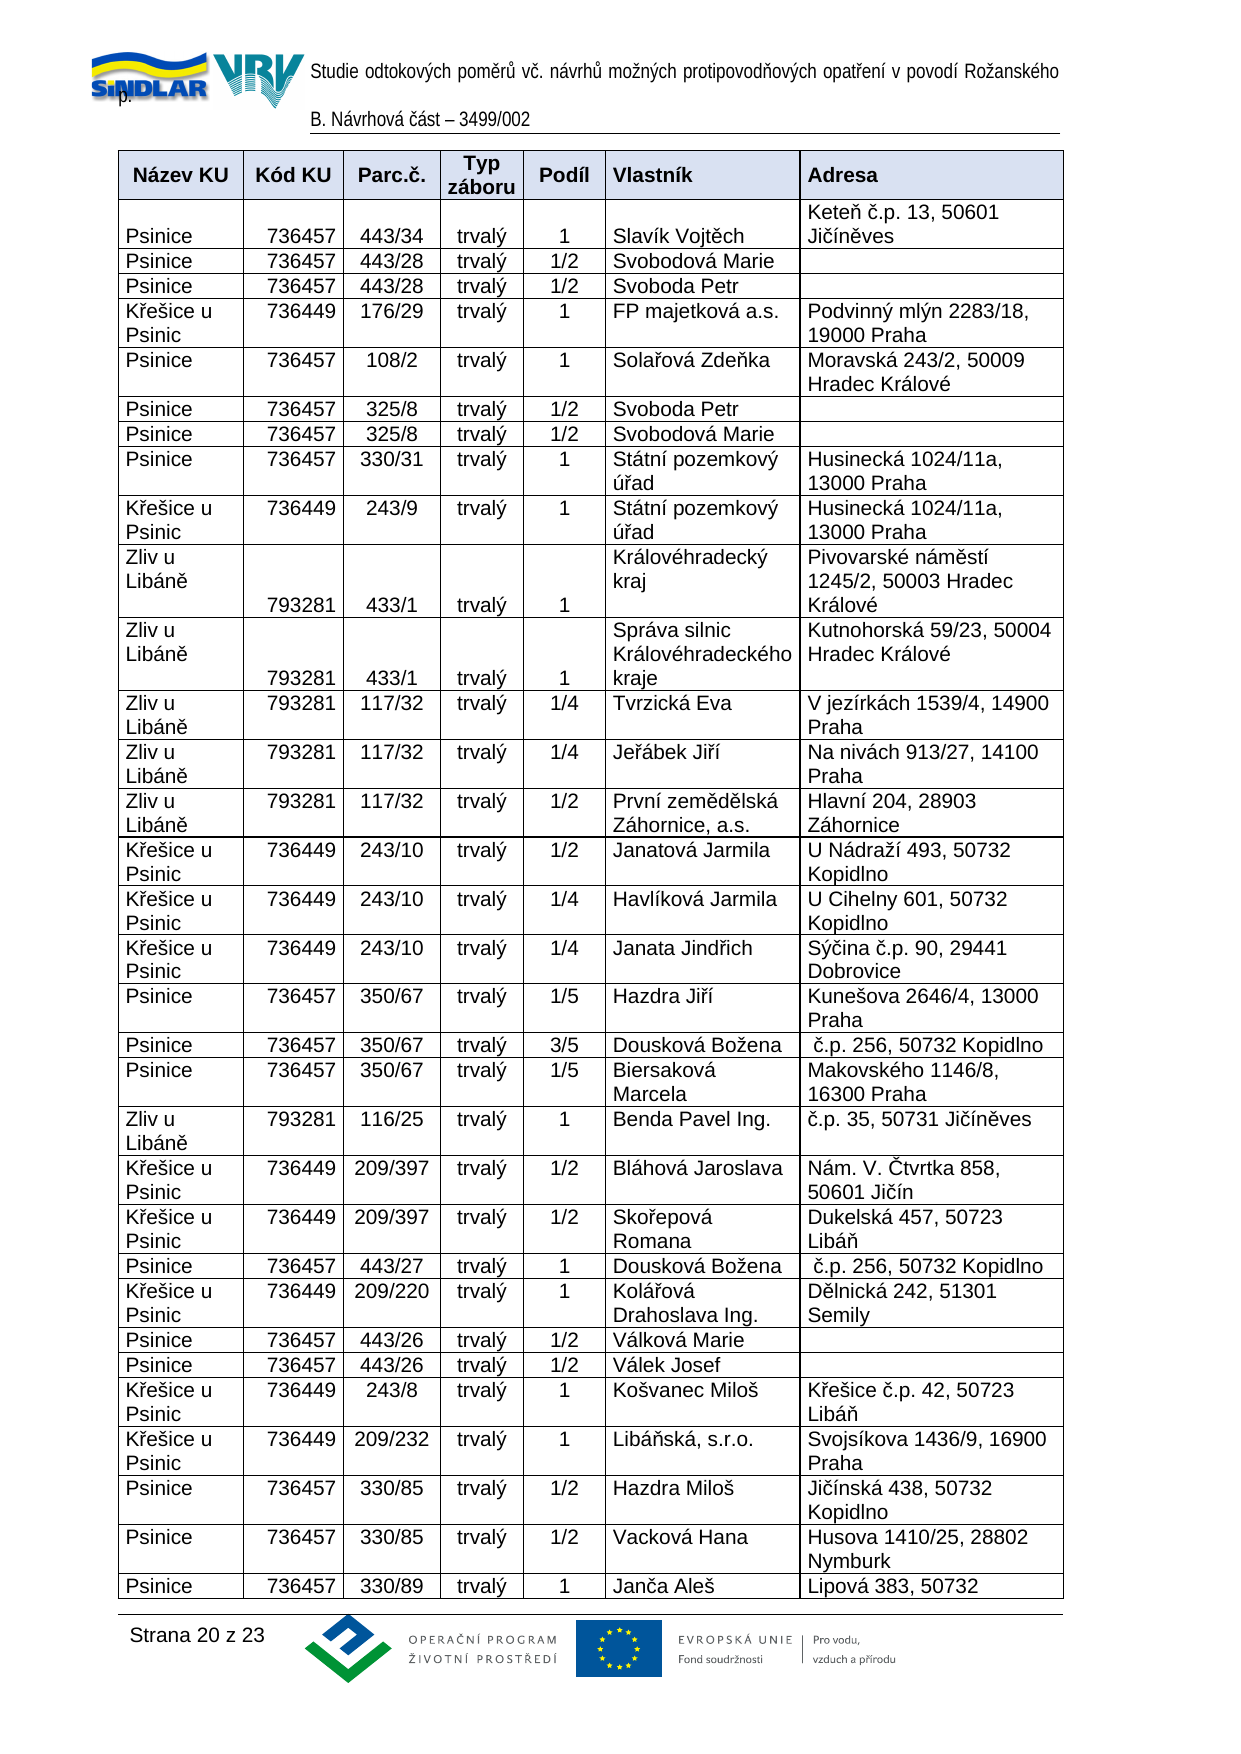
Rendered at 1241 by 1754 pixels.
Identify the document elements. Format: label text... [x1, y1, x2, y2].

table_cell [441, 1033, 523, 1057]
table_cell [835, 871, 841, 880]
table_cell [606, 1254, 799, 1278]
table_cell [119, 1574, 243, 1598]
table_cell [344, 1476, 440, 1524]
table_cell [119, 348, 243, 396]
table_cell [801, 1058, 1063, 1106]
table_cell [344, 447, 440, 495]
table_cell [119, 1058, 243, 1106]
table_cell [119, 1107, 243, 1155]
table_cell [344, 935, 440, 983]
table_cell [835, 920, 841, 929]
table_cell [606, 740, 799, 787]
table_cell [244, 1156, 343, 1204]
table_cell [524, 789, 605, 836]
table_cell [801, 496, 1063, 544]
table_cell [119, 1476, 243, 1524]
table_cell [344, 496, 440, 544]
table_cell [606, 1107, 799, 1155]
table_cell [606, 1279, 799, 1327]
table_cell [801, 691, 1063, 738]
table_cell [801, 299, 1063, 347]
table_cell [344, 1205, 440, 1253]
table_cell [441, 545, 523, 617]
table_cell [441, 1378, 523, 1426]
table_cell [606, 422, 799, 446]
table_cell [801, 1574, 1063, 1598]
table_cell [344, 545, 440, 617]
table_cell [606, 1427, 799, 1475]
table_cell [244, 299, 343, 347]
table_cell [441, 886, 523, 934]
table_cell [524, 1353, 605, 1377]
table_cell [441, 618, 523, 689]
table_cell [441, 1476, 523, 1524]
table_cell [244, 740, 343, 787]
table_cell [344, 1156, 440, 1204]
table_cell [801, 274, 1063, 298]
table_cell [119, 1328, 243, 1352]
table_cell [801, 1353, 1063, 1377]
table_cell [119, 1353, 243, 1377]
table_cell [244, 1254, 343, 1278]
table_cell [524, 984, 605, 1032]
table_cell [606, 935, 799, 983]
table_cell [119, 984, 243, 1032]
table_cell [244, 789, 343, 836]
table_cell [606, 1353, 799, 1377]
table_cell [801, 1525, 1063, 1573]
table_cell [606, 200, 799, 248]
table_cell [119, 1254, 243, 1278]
table_header Název KU [119, 151, 243, 199]
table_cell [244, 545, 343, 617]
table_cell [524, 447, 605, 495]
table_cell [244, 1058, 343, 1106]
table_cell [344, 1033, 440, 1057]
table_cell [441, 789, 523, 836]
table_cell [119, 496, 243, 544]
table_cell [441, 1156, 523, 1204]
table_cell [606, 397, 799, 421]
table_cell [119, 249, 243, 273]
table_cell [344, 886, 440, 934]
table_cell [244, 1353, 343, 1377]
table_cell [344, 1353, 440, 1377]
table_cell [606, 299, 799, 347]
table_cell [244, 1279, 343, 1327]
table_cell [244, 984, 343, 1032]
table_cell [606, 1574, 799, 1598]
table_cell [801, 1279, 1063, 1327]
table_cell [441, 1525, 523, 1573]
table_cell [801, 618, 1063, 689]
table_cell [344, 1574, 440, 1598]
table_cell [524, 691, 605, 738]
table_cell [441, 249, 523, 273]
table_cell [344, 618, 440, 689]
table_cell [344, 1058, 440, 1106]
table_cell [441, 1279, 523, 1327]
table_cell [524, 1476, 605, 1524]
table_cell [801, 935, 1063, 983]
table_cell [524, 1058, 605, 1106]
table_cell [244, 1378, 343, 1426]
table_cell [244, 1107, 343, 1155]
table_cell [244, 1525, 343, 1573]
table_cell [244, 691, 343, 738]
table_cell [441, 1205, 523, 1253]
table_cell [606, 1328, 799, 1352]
table_header Vlastník [606, 151, 799, 199]
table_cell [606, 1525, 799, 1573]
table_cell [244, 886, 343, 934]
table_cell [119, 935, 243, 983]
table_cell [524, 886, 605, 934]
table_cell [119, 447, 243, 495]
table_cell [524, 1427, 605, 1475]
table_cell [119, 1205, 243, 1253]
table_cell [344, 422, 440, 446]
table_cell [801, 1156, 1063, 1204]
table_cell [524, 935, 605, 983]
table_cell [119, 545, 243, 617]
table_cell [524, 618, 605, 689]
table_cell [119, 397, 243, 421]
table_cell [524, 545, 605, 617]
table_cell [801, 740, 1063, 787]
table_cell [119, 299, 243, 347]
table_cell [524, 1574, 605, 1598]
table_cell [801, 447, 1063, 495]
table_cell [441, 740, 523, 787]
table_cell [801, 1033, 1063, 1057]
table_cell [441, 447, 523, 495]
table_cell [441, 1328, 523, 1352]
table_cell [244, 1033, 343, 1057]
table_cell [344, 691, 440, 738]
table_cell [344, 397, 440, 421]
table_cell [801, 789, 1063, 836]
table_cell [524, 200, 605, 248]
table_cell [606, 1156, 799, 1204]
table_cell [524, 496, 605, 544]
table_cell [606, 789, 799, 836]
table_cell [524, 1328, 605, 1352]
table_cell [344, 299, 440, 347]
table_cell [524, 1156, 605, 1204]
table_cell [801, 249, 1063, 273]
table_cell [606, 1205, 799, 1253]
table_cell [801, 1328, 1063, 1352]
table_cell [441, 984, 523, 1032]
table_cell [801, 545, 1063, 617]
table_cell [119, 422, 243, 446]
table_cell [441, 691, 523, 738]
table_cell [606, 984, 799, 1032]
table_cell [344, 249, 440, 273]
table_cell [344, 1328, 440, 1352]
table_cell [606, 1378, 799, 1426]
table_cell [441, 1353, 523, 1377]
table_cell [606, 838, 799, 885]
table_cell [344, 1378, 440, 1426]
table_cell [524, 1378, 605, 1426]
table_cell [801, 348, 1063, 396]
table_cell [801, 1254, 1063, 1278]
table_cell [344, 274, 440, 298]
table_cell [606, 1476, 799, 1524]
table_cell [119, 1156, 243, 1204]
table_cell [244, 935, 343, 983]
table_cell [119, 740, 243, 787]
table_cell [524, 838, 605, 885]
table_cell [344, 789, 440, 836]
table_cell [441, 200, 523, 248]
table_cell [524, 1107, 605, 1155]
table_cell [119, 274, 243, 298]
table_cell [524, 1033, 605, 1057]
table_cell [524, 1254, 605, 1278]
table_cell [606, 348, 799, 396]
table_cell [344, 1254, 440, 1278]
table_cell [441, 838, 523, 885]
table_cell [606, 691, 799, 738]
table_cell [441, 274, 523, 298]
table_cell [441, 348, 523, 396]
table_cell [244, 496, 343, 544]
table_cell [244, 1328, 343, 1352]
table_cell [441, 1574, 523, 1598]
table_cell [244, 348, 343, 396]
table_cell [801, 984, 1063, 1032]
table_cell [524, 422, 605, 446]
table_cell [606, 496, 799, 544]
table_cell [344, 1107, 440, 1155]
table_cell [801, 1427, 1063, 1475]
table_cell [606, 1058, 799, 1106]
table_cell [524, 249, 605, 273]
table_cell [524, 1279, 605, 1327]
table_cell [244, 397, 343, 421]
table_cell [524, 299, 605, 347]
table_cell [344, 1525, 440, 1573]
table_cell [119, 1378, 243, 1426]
table_header Typ záboru [441, 151, 523, 199]
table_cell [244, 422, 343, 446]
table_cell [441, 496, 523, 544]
picture [91, 51, 211, 102]
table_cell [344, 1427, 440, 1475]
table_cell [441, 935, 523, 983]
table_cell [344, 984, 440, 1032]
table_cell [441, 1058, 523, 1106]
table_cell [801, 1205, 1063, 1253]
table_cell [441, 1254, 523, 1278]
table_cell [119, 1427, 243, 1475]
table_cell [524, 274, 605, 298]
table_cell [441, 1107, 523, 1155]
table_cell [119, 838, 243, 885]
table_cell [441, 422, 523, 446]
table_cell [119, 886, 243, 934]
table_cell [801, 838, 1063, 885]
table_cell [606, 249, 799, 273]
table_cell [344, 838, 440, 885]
table_header Kód KU [244, 151, 343, 199]
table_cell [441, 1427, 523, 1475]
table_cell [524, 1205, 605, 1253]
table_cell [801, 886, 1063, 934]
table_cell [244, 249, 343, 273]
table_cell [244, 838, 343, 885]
table_header Podíl [524, 151, 605, 199]
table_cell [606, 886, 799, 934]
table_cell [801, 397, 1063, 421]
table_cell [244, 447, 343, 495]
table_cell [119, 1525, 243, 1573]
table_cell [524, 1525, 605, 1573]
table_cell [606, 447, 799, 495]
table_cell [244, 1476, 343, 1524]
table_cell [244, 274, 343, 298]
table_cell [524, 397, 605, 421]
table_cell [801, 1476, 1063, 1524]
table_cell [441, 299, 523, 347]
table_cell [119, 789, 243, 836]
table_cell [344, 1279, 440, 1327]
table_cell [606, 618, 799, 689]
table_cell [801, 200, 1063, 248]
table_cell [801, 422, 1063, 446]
table_header Adresa [801, 151, 1063, 199]
picture [212, 53, 306, 110]
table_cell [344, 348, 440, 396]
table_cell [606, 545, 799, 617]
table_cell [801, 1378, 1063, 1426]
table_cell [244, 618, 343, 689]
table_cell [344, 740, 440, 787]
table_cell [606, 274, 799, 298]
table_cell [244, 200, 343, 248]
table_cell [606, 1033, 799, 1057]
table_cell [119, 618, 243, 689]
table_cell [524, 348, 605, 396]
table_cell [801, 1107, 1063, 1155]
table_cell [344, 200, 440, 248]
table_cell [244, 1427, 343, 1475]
table_header Parc.č. [344, 151, 440, 199]
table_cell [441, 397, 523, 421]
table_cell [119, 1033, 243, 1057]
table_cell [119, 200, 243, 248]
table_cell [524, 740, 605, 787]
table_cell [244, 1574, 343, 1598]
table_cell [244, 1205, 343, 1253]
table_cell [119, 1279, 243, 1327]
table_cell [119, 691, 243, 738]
